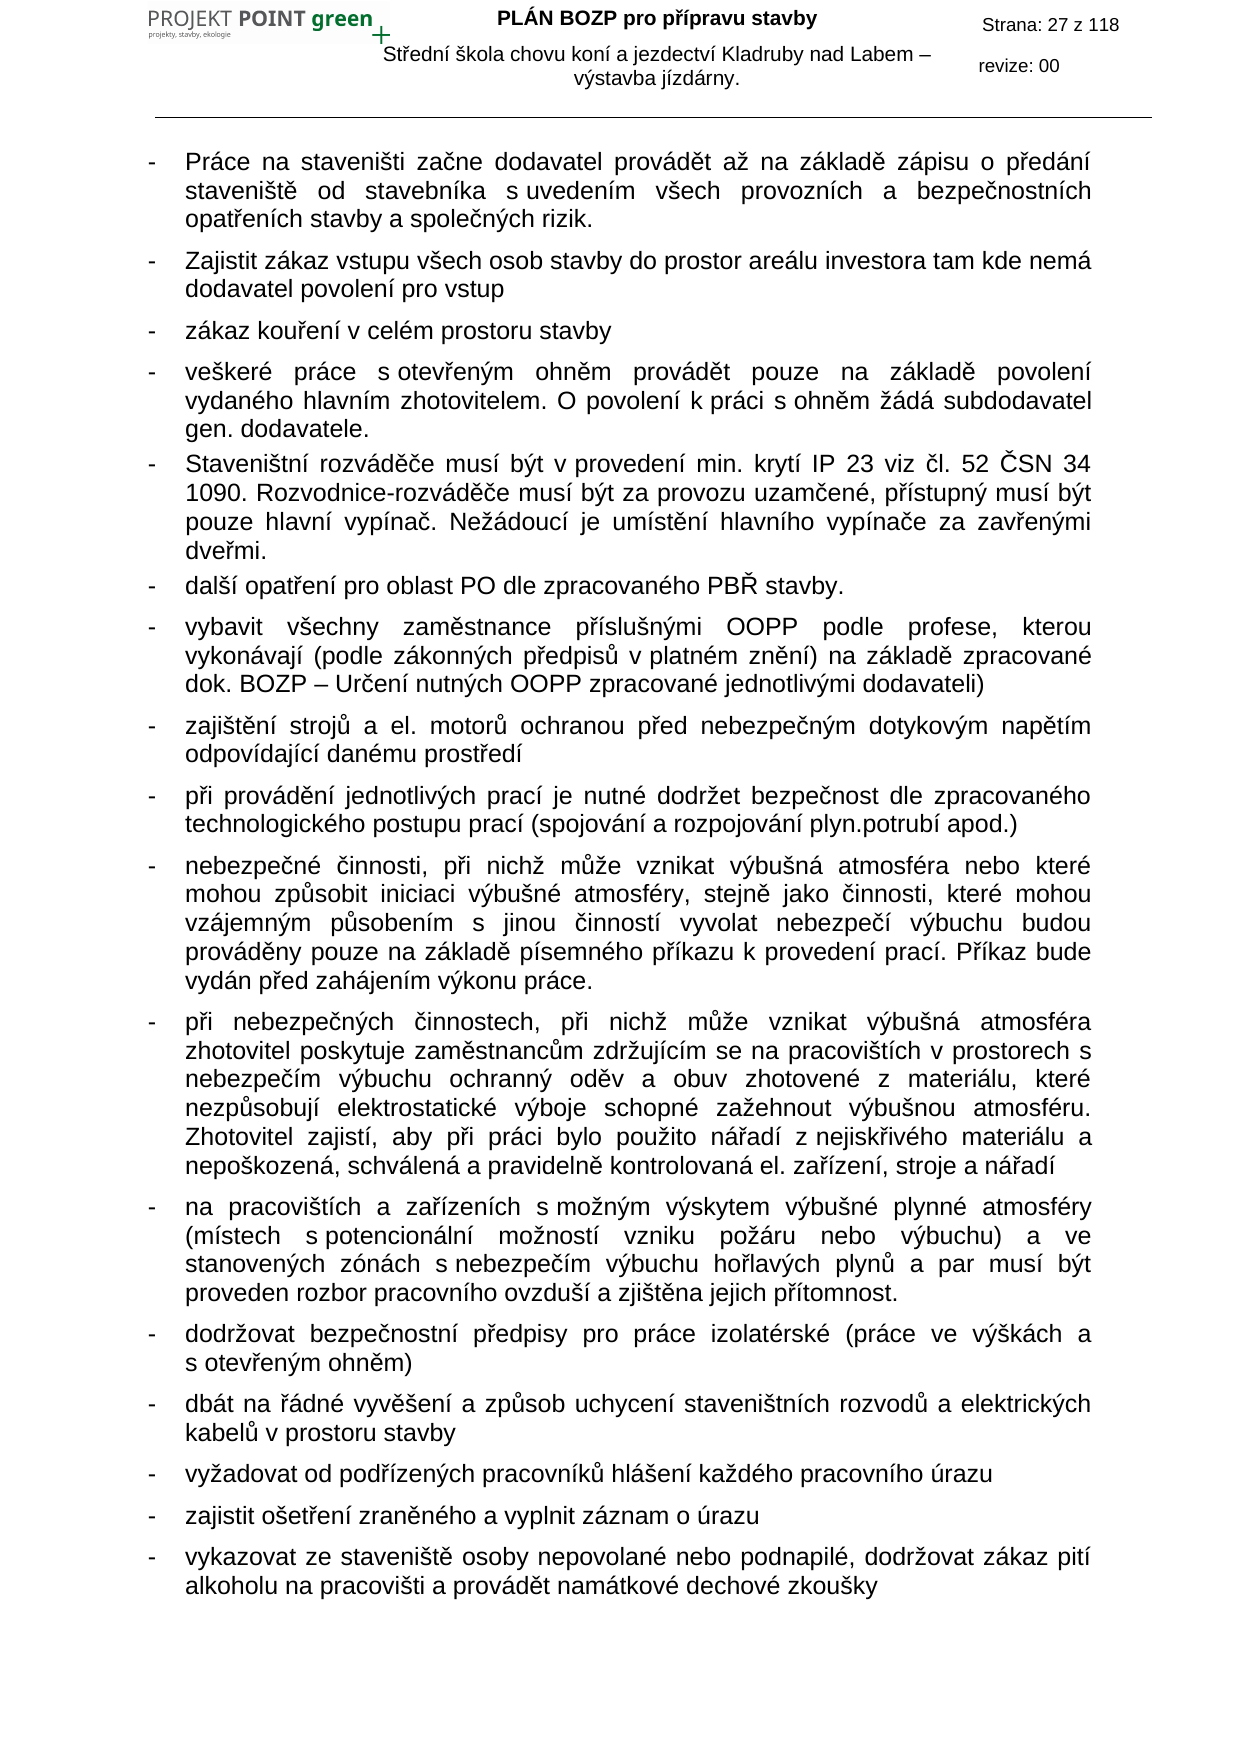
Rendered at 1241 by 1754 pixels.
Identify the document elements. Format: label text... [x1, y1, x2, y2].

list dbát na řádné vyvěšení a způsob uchycení staveništních rozvodů a elektrických kabelů v prostoru stavby [148, 1389, 1092, 1447]
list vyžadovat od podřízených pracovníků hlášení každého pracovního úrazu [148, 1459, 1092, 1488]
list vykazovat ze staveniště osoby nepovolané nebo podnapilé, dodržovat zákaz pití alkoholu na pracovišti a provádět namátkové dechové zkoušky [148, 1542, 1092, 1599]
list zajistit ošetření zraněného a vyplnit záznam o úrazu [148, 1501, 1092, 1529]
list Zajistit zákaz vstupu všech osob stavby do prostor areálu investora tam kde nemá dodavatel povolení pro vstup [148, 246, 1092, 303]
list další opatření pro oblast PO dle zpracovaného PBŘ stavby. [148, 571, 1092, 599]
list zákaz kouření v celém prostoru stavby [148, 316, 1092, 344]
list při nebezpečných činnostech, při nichž může vznikat výbušná atmosféra zhotovitel poskytuje zaměstnancům zdržujícím se na pracovištích v prostorech s nebezpečím výbuchu ochranný oděv a obuv zhotovené z materiálu, které nezpůsobují elektrostatické výboje schopné zažehnout výbušnou atmosféru. Zhotovitel zajistí, aby při práci bylo použito nářadí z nejiskřivého materiálu a nepoškozená, schválená a pravidelně kontrolovaná el. zařízení, stroje a nářadí [148, 1007, 1092, 1179]
list vybavit všechny zaměstnance příslušnými OOPP podle profese, kterou vykonávají (podle zákonných předpisů v platném znění) na základě zpracované dok. BOZP – Určení nutných OOPP zpracované jednotlivými dodavateli) [148, 612, 1092, 698]
list nebezpečné činnosti, při nichž může vznikat výbušná atmosféra nebo které mohou způsobit iniciaci výbušné atmosféry, stejně jako činnosti, které mohou vzájemným působením s jinou činností vyvolat nebezpečí výbuchu budou prováděny pouze na základě písemného příkazu k provedení prací. Příkaz bude vydán před zahájením výkonu práce. [148, 851, 1092, 994]
picture [147, 1, 390, 44]
list Staveništní rozváděče musí být v provedení min. krytí IP 23 viz čl. 52 ČSN 34 1090. Rozvodnice-rozváděče musí být za provozu uzamčené, přístupný musí být pouze hlavní vypínač. Nežádoucí je umístění hlavního vypínače za zavřenými dveřmi. [148, 449, 1092, 564]
list při provádění jednotlivých prací je nutné dodržet bezpečnost dle zpracovaného technologického postupu prací (spojování a rozpojování plyn.potrubí apod.) [148, 781, 1092, 838]
list na pracovištích a zařízeních s možným výskytem výbušné plynné atmosféry (místech s potencionální možností vzniku požáru nebo výbuchu) a ve stanovených zónách s nebezpečím výbuchu hořlavých plynů a par musí být proveden rozbor pracovního ovzduší a zjištěna jejich přítomnost. [148, 1192, 1092, 1307]
list zajištění strojů a el. motorů ochranou před nebezpečným dotykovým napětím odpovídající danému prostředí [148, 711, 1092, 768]
list veškeré práce s otevřeným ohněm provádět pouze na základě povolení vydaného hlavním zhotovitelem. O povolení k práci s ohněm žádá subdodavatel gen. dodavatele. [148, 357, 1092, 443]
list Práce na staveništi začne dodavatel provádět až na základě zápisu o předání staveniště od stavebníka s uvedením všech provozních a bezpečnostních opatřeních stavby a společných rizik. [148, 147, 1092, 233]
list dodržovat bezpečnostní předpisy pro práce izolatérské (práce ve výškách a s otevřeným ohněm) [148, 1319, 1092, 1377]
